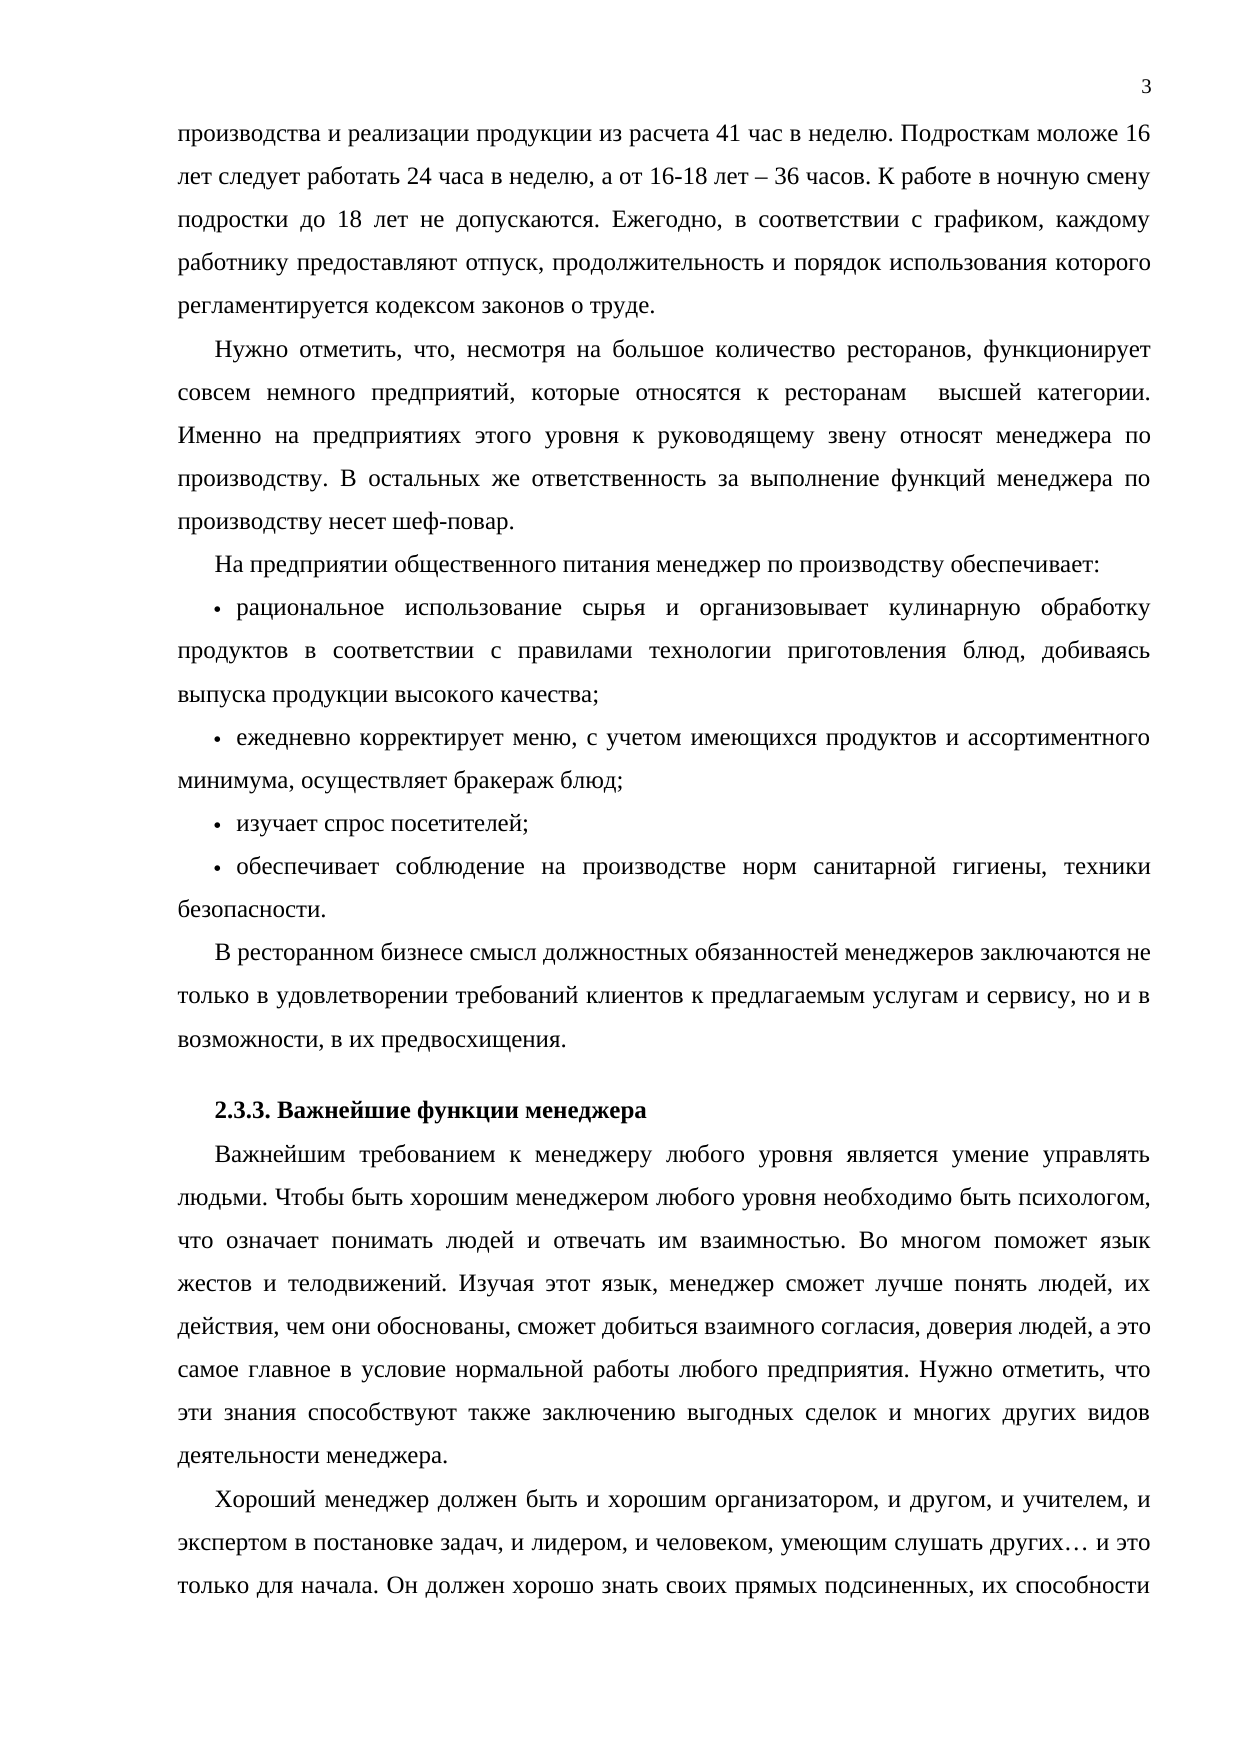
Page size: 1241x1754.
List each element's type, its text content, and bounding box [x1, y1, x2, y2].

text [177, 118, 1152, 319]
list изучает спрос посетителей; [177, 808, 1152, 837]
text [177, 1484, 1152, 1599]
list рациональное использование сырья и организовывает кулинарную обработку продуктов в соответствии с правилами технологии приготовления блюд, добиваясь выпуска продукции высокого качества; [177, 592, 1152, 707]
text Нужно отметить, что, несмотря на большое количество ресторанов, функционирует совсем немного предприятий, которые относятся к ресторанам высшей категории. Именно на предприятиях этого уровня к руководящему звену относят менеджера по производству. В остальных же ответственность за выполнение функций менеджера по производству несет шеф-повар. [177, 334, 1152, 535]
text Важнейшим требованием к менеджеру любого уровня является умение управлять людьми. Чтобы быть хорошим менеджером любого уровня необходимо быть психологом, что означает понимать людей и отвечать им взаимностью. Во многом поможет язык жестов и телодвижений. Изучая этот язык, менеджер сможет лучше понять людей, их действия, чем они обоснованы, сможет добиться взаимного согласия, доверия людей, а это самое главное в условие нормальной работы любого предприятия. Нужно отметить, что эти знания способствуют также заключению выгодных сделок и многих других видов деятельности менеджера. [177, 1139, 1152, 1469]
text На предприятии общественного питания менеджер по производству обеспечивает: [177, 549, 1152, 578]
list обеспечивает соблюдение на производстве норм санитарной гигиены, техники безопасности. [177, 851, 1152, 923]
text В ресторанном бизнесе смысл должностных обязанностей менеджеров заключаются не только в удовлетворении требований клиентов к предлагаемым услугам и сервису, но и в возможности, в их предвосхищения. [177, 937, 1152, 1052]
list ежедневно корректирует меню, с учетом имеющихся продуктов и ассортиментного минимума, осуществляет бракераж блюд; [177, 722, 1152, 794]
text 2.3.3. Важнейшие функции менеджера [177, 1096, 1152, 1124]
